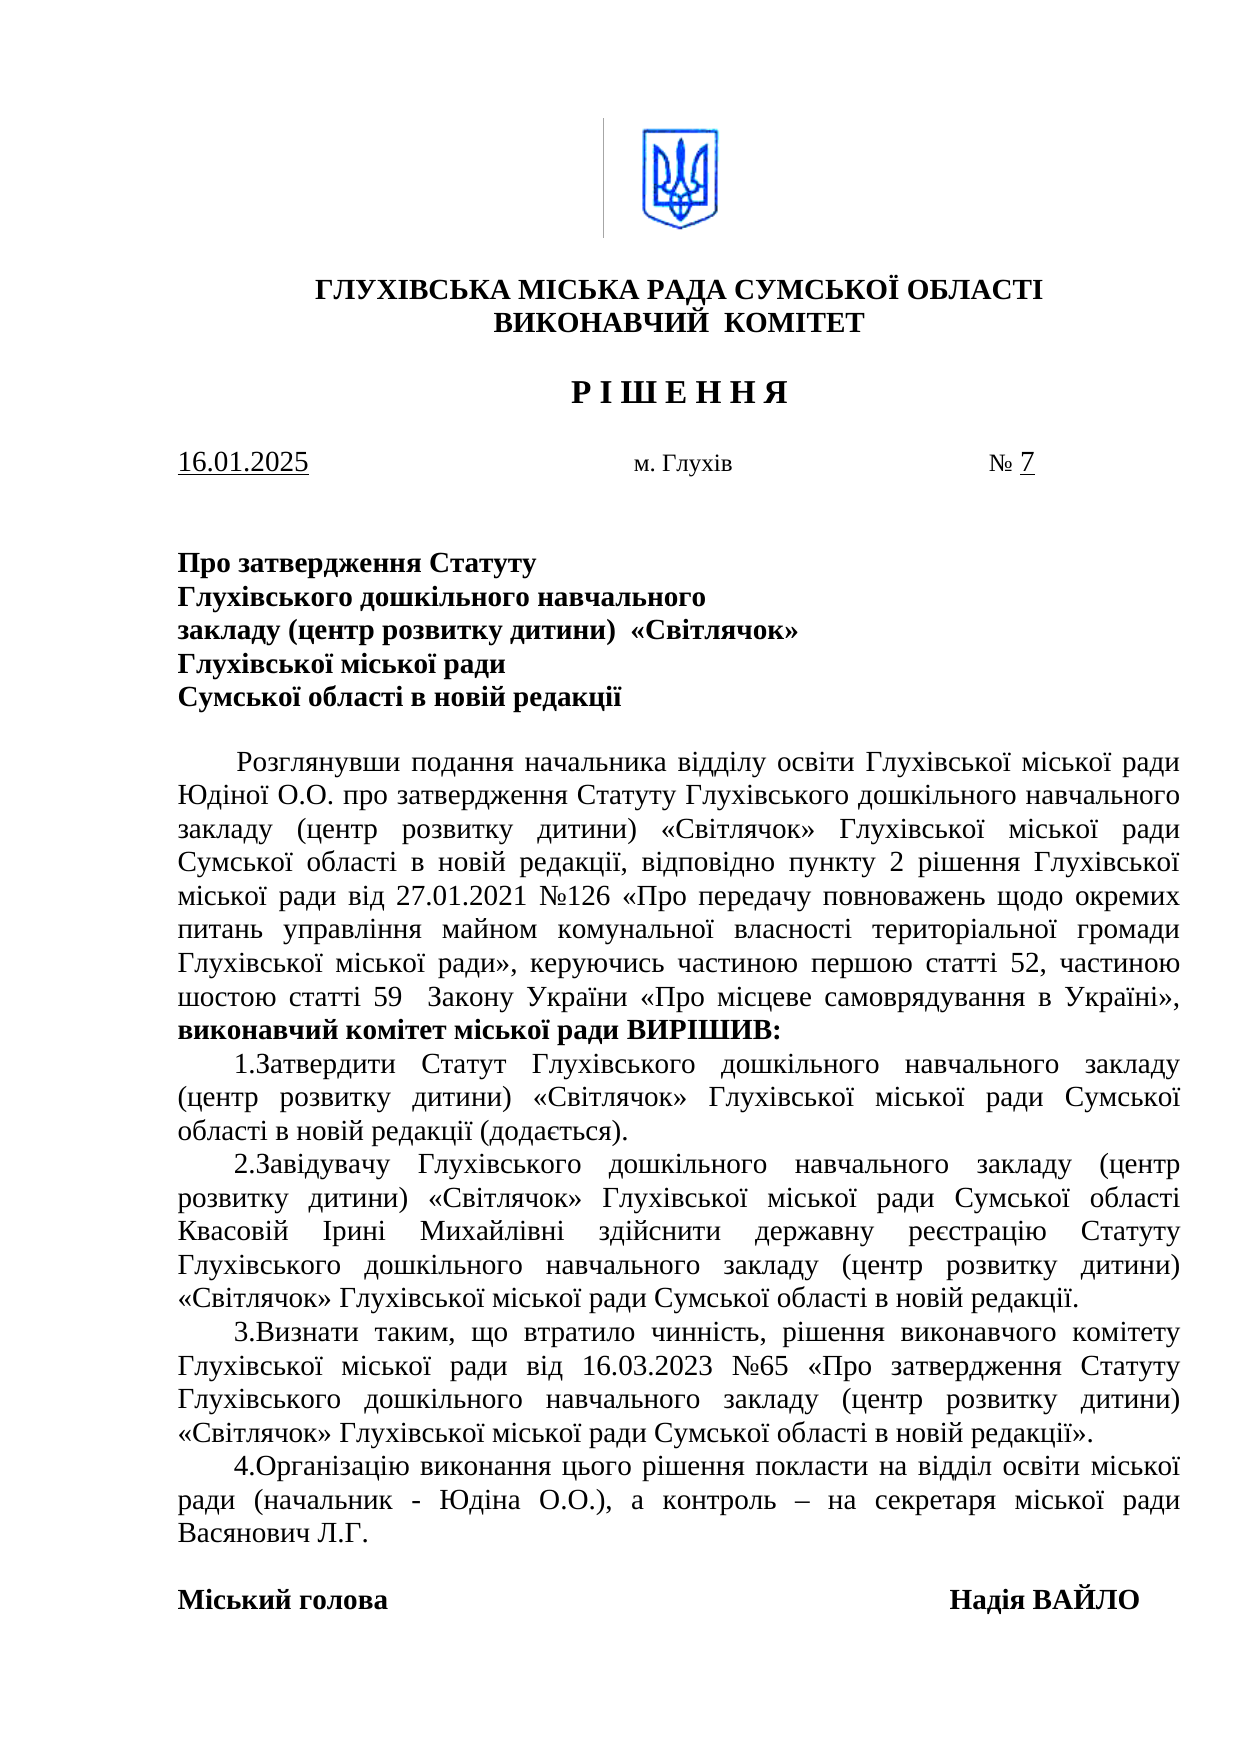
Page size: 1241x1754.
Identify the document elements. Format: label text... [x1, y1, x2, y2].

text 1.Затвердити Статут Глухівського дошкільного навчального закладу (центр розвитку дитини) «Світлячок» Глухівської міської ради Сумської області в новій редакції (додається). [177, 1046, 1181, 1146]
text Глухівської міської ради [177, 646, 1181, 679]
text Про затвердження Статуту [177, 545, 1181, 579]
text закладу (центр розвитку дитини) «Світлячок» [177, 612, 1181, 646]
text 16.01.2025 м. Глухів № 7 [177, 444, 1181, 478]
subtitle Р І Ш Е Н Н Я [177, 373, 1181, 411]
text Розглянувши подання начальника відділу освіти Глухівської міської ради Юдіної О.О. про затвердження Статуту Глухівського дошкільного навчального закладу (центр розвитку дитини) «Світлячок» Глухівської міської ради Сумської області в новій редакції, відповідно пункту 2 рішення Глухівської міської ради від 27.01.2021 №126 «Про передачу повноважень щодо окремих питань управління майном комунальної власності територіальної громади Глухівської міської ради», керуючись частиною першою статті 52, частиною шостою статті 59 Закону України «Про місцеве самоврядування в Україні», виконавчий комітет міської ради ВИРІШИВ: [177, 744, 1181, 1046]
picture [603, 118, 755, 239]
text Глухівського дошкільного навчального [177, 579, 1181, 612]
text 4.Організацію виконання цього рішення покласти на відділ освіти міської ради (начальник - Юдіна О.О.), а контроль – на секретаря міської ради Васянович Л.Г. [177, 1448, 1181, 1549]
text ВИКОНАВЧИЙ КОМІТЕТ [177, 306, 1181, 339]
text 2.Завідувачу Глухівського дошкільного навчального закладу (центр розвитку дитини) «Світлячок» Глухівської міської ради Сумської області Квасовій Ірині Михайлівні здійснити державну реєстрацію Статуту Глухівського дошкільного навчального закладу (центр розвитку дитини) «Світлячок» Глухівської міської ради Сумської області в новій редакції. [177, 1146, 1181, 1314]
text Міський голова Надія ВАЙЛО [177, 1582, 1181, 1616]
text Сумської області в новій редакції [177, 679, 1181, 713]
text 3.Визнати таким, що втратило чинність, рішення виконавчого комітету Глухівської міської ради від 16.03.2023 №65 «Про затвердження Статуту Глухівського дошкільного навчального закладу (центр розвитку дитини) «Світлячок» Глухівської міської ради Сумської області в новій редакції». [177, 1314, 1181, 1448]
text ГЛУХІВСЬКА МІСЬКА РАДА СУМСЬКОЇ ОБЛАСТІ [177, 272, 1181, 306]
